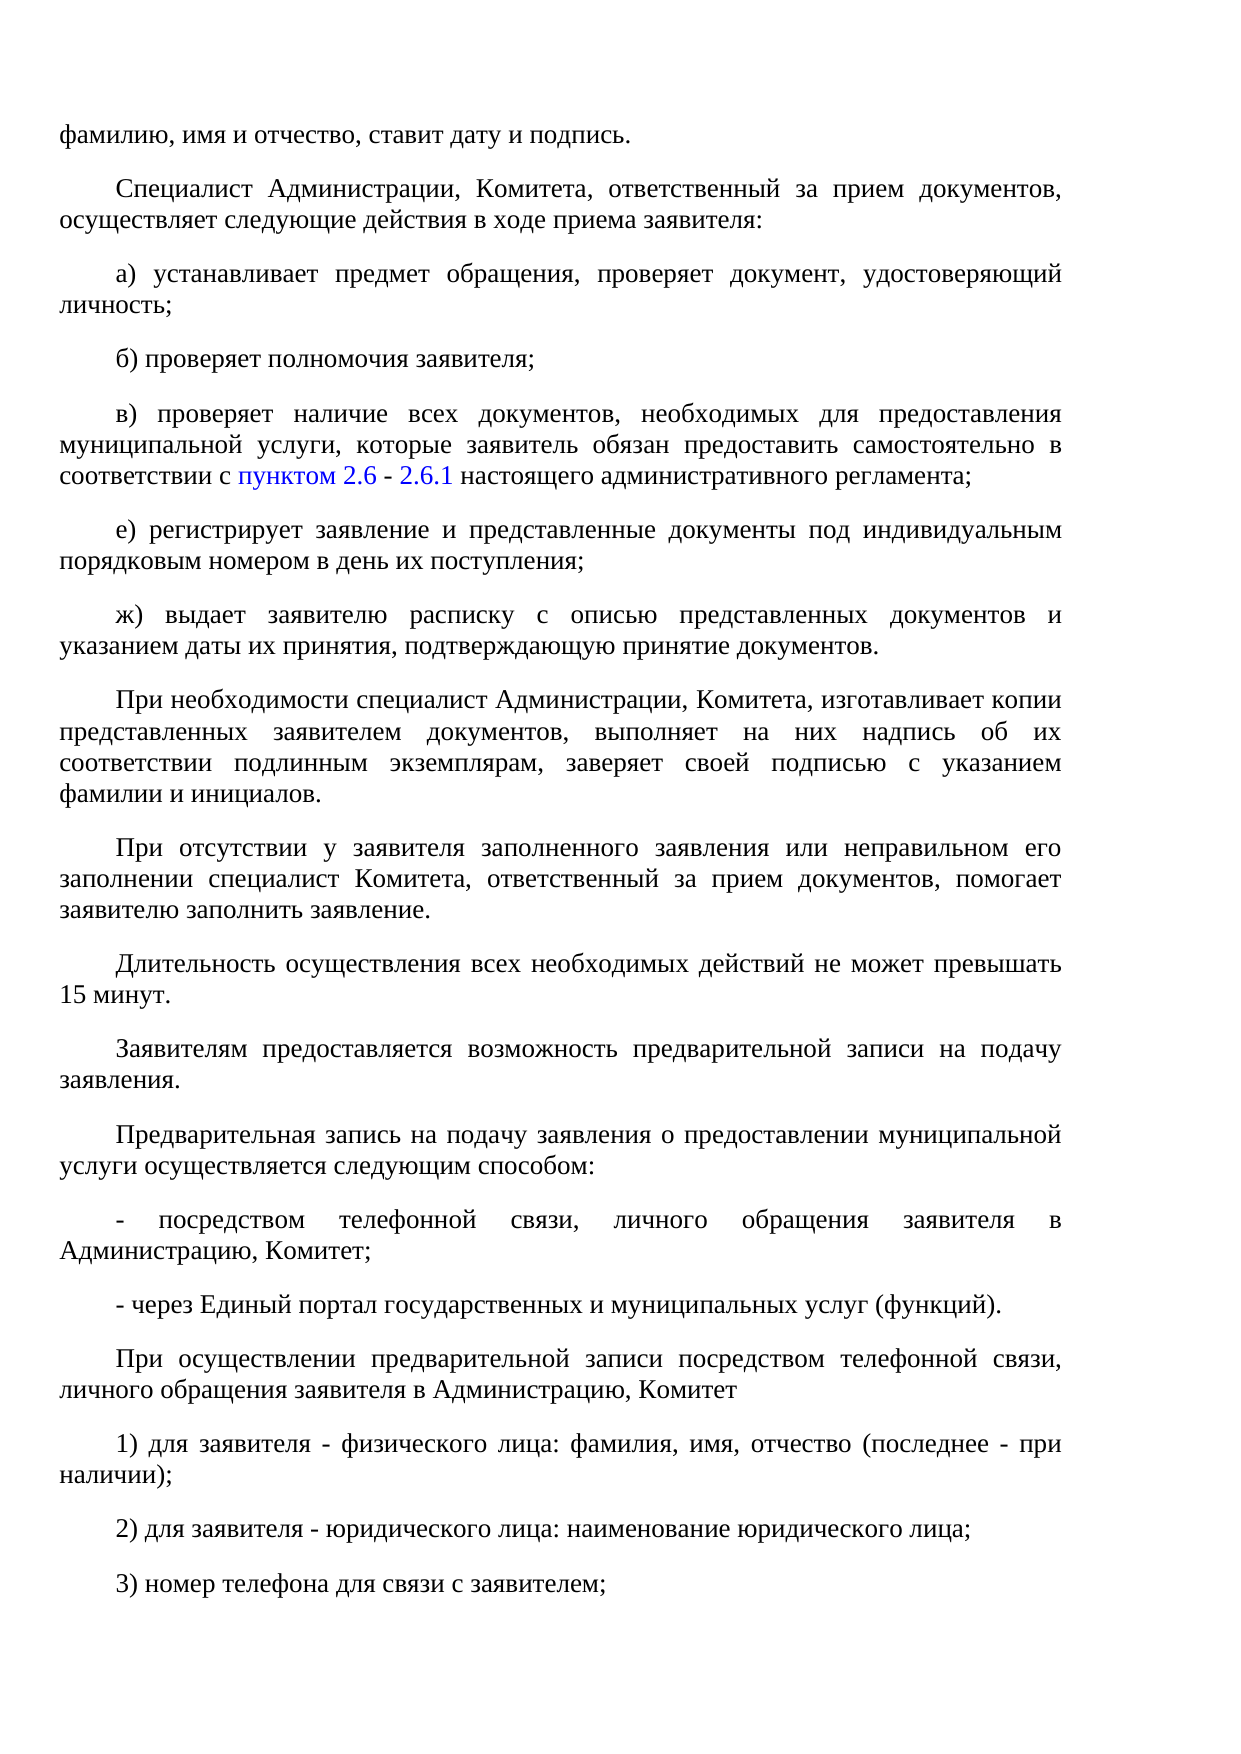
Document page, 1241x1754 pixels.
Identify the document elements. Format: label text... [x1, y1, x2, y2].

text - через Единый портал государственных и муниципальных услуг (функций). [59, 1288, 1063, 1319]
text 2) для заявителя - юридического лица: наименование юридического лица; [59, 1513, 1063, 1544]
text Заявителям предоставляется возможность предварительной записи на подачу заявления. [59, 1032, 1063, 1095]
text Длительность осуществления всех необходимых действий не может превышать 15 минут. [59, 947, 1063, 1009]
text Предварительная запись на подачу заявления о предоставлении муниципальной услуги осуществляется следующим способом: [59, 1118, 1063, 1180]
text 1) для заявителя - физического лица: фамилия, имя, отчество (последнее - при наличии); [59, 1427, 1063, 1490]
text 3) номер телефона для связи с заявителем; [59, 1567, 1063, 1598]
text Специалист Администрации, Комитета, ответственный за прием документов, осуществляет следующие действия в ходе приема заявителя: [59, 172, 1063, 234]
text е) регистрирует заявление и представленные документы под индивидуальным порядковым номером в день их поступления; [59, 513, 1063, 575]
text ж) выдает заявителю расписку с описью представленных документов и указанием даты их принятия, подтверждающую принятие документов. [59, 598, 1063, 661]
text в) проверяет наличие всех документов, необходимых для предоставления муниципальной услуги, которые заявитель обязан предоставить самостоятельно в соответствии с пунктом 2.6 - 2.6.1 настоящего административного регламента; [59, 397, 1063, 490]
text - посредством телефонной связи, личного обращения заявителя в Администрацию, Комитет; [59, 1203, 1063, 1265]
text При осуществлении предварительной записи посредством телефонной связи, личного обращения заявителя в Администрацию, Комитет [59, 1342, 1063, 1404]
text При отсутствии у заявителя заполненного заявления или неправильном его заполнении специалист Комитета, ответственный за прием документов, помогает заявителю заполнить заявление. [59, 831, 1063, 924]
text б) проверяет полномочия заявителя; [59, 343, 1063, 374]
text а) устанавливает предмет обращения, проверяет документ, удостоверяющий личность; [59, 257, 1063, 320]
text При необходимости специалист Администрации, Комитета, изготавливает копии представленных заявителем документов, выполняет на них надпись об их соответствии подлинным экземплярам, заверяет своей подписью с указанием фамилии и инициалов. [59, 683, 1063, 808]
